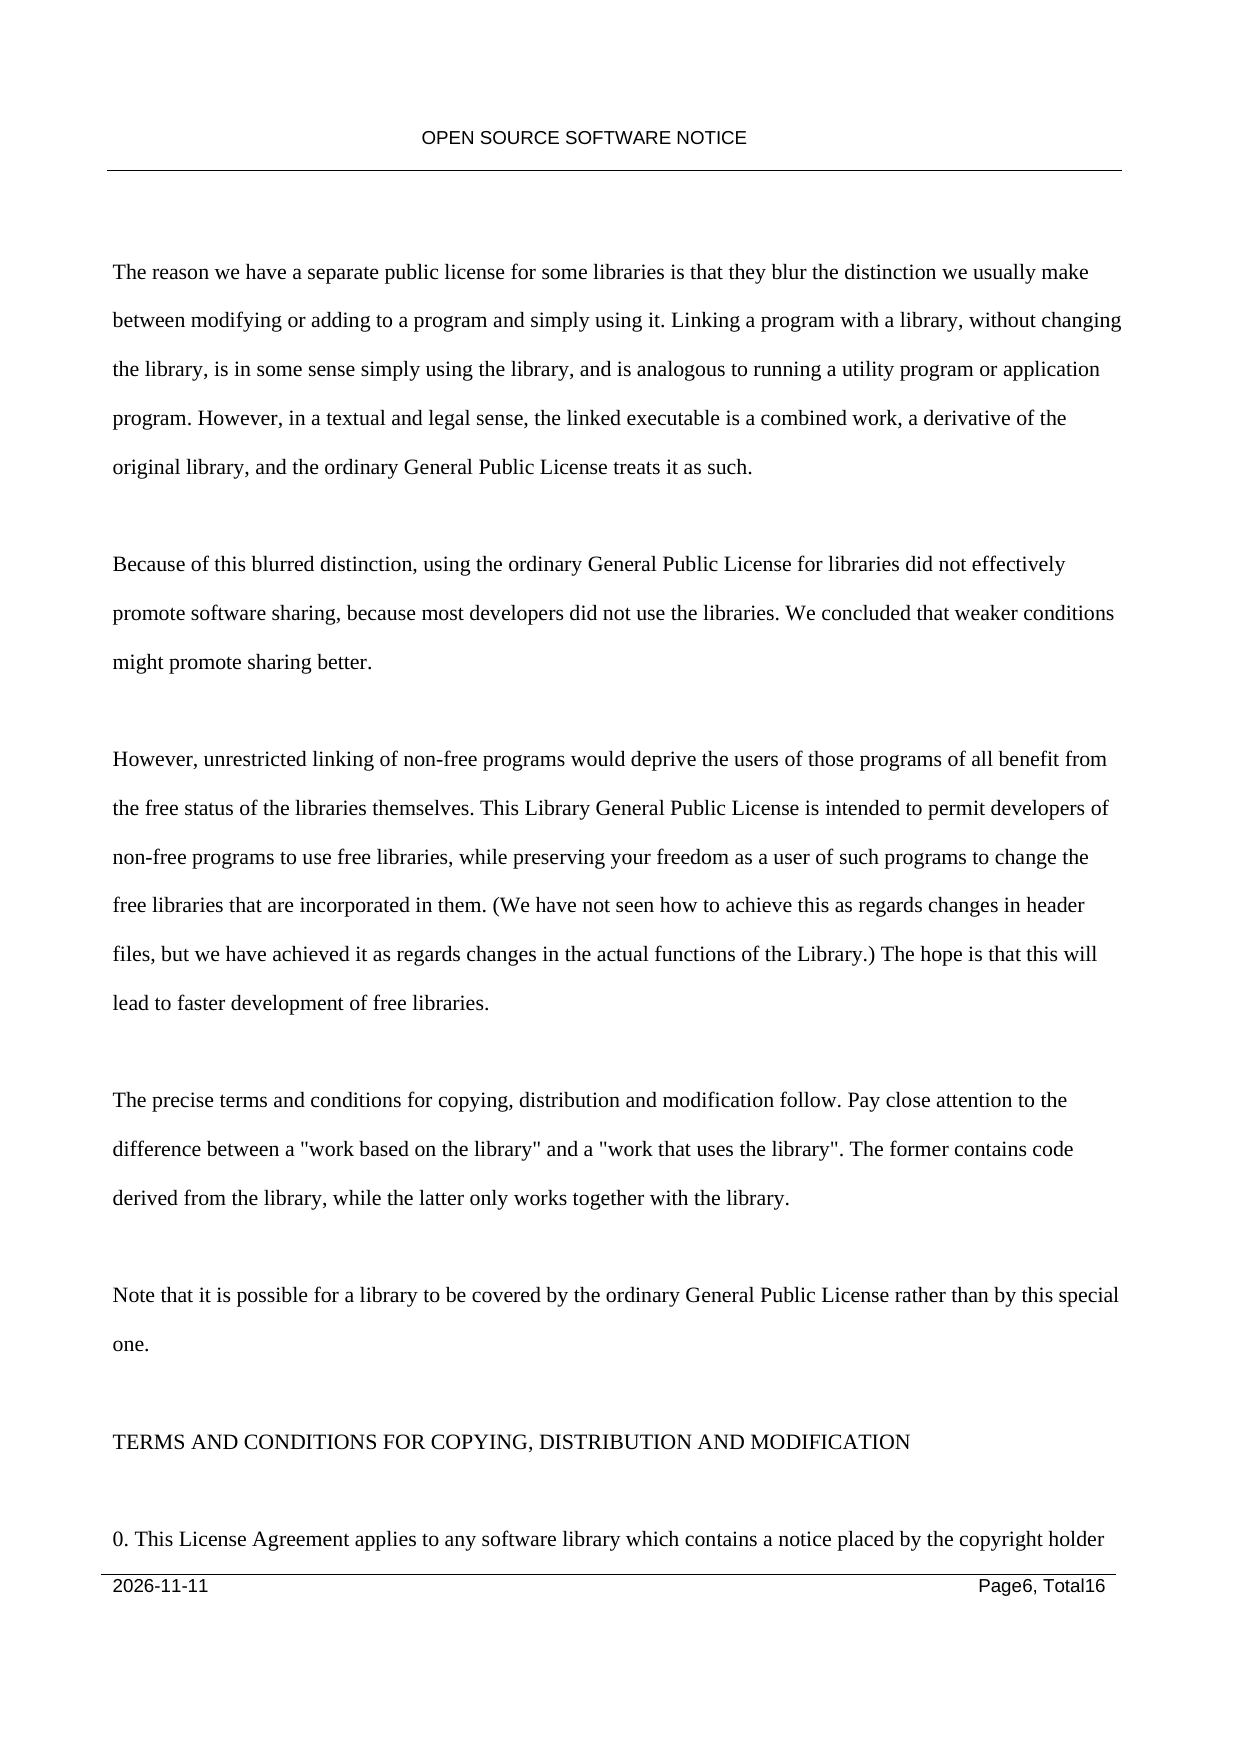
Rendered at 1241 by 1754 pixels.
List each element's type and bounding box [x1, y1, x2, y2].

text [112, 206, 1128, 1555]
